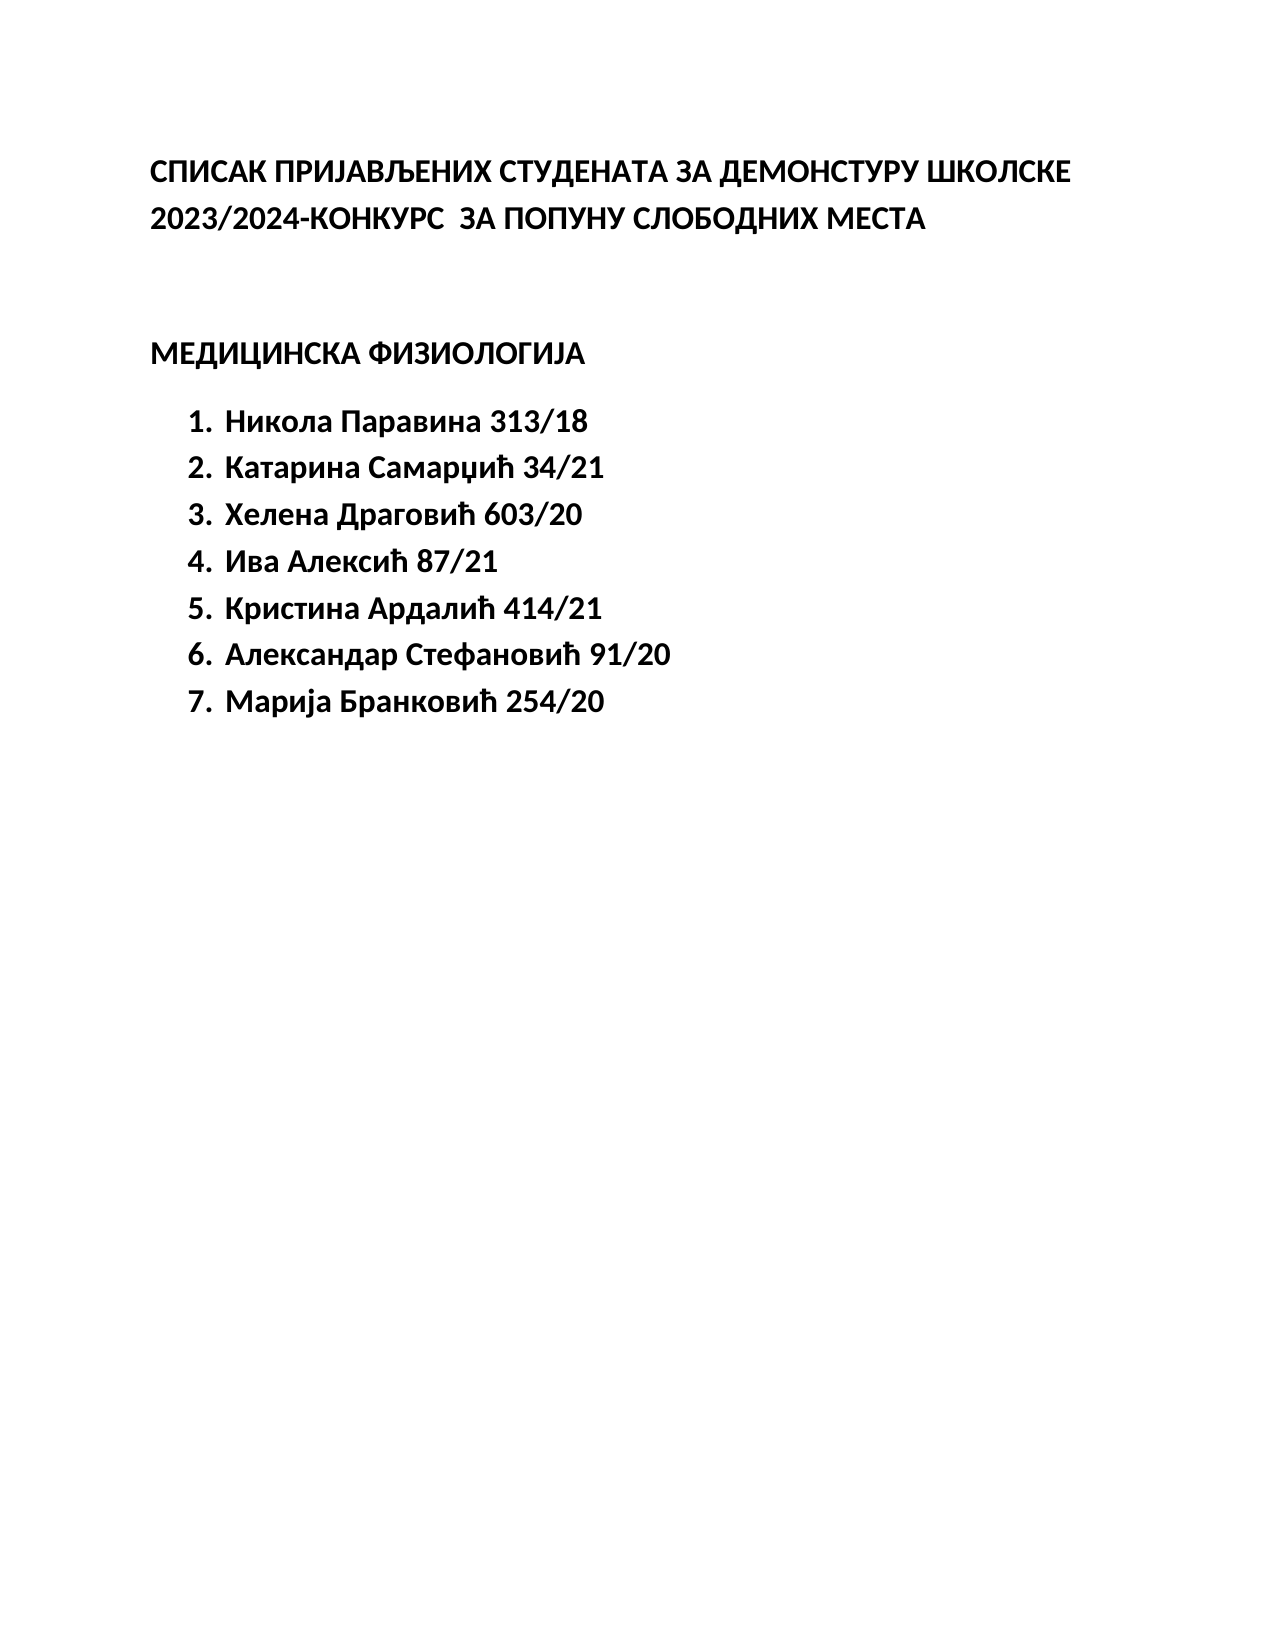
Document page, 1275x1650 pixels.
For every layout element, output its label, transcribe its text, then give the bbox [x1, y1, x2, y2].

list Хелена Драговић 603/20 [187, 493, 1125, 534]
text МЕДИЦИНСКА ФИЗИОЛОГИЈА [150, 332, 1125, 373]
list Марија Бранковић 254/20 [187, 680, 1125, 721]
text СПИСАК ПРИЈАВЉЕНИХ СТУДЕНАТА ЗА ДЕМОНСТУРУ ШКОЛСКЕ 2023/2024-КОНКУРС ЗА ПОПУНУ СЛОБОДНИХ МЕСТА [150, 150, 1125, 237]
list Никола Паравина 313/18 [187, 399, 1125, 440]
list Кристина Ардалић 414/21 [187, 587, 1125, 627]
list Катарина Самарџић 34/21 [187, 446, 1125, 487]
list Ива Алексић 87/21 [187, 540, 1125, 581]
list Александар Стефановић 91/20 [187, 633, 1125, 674]
